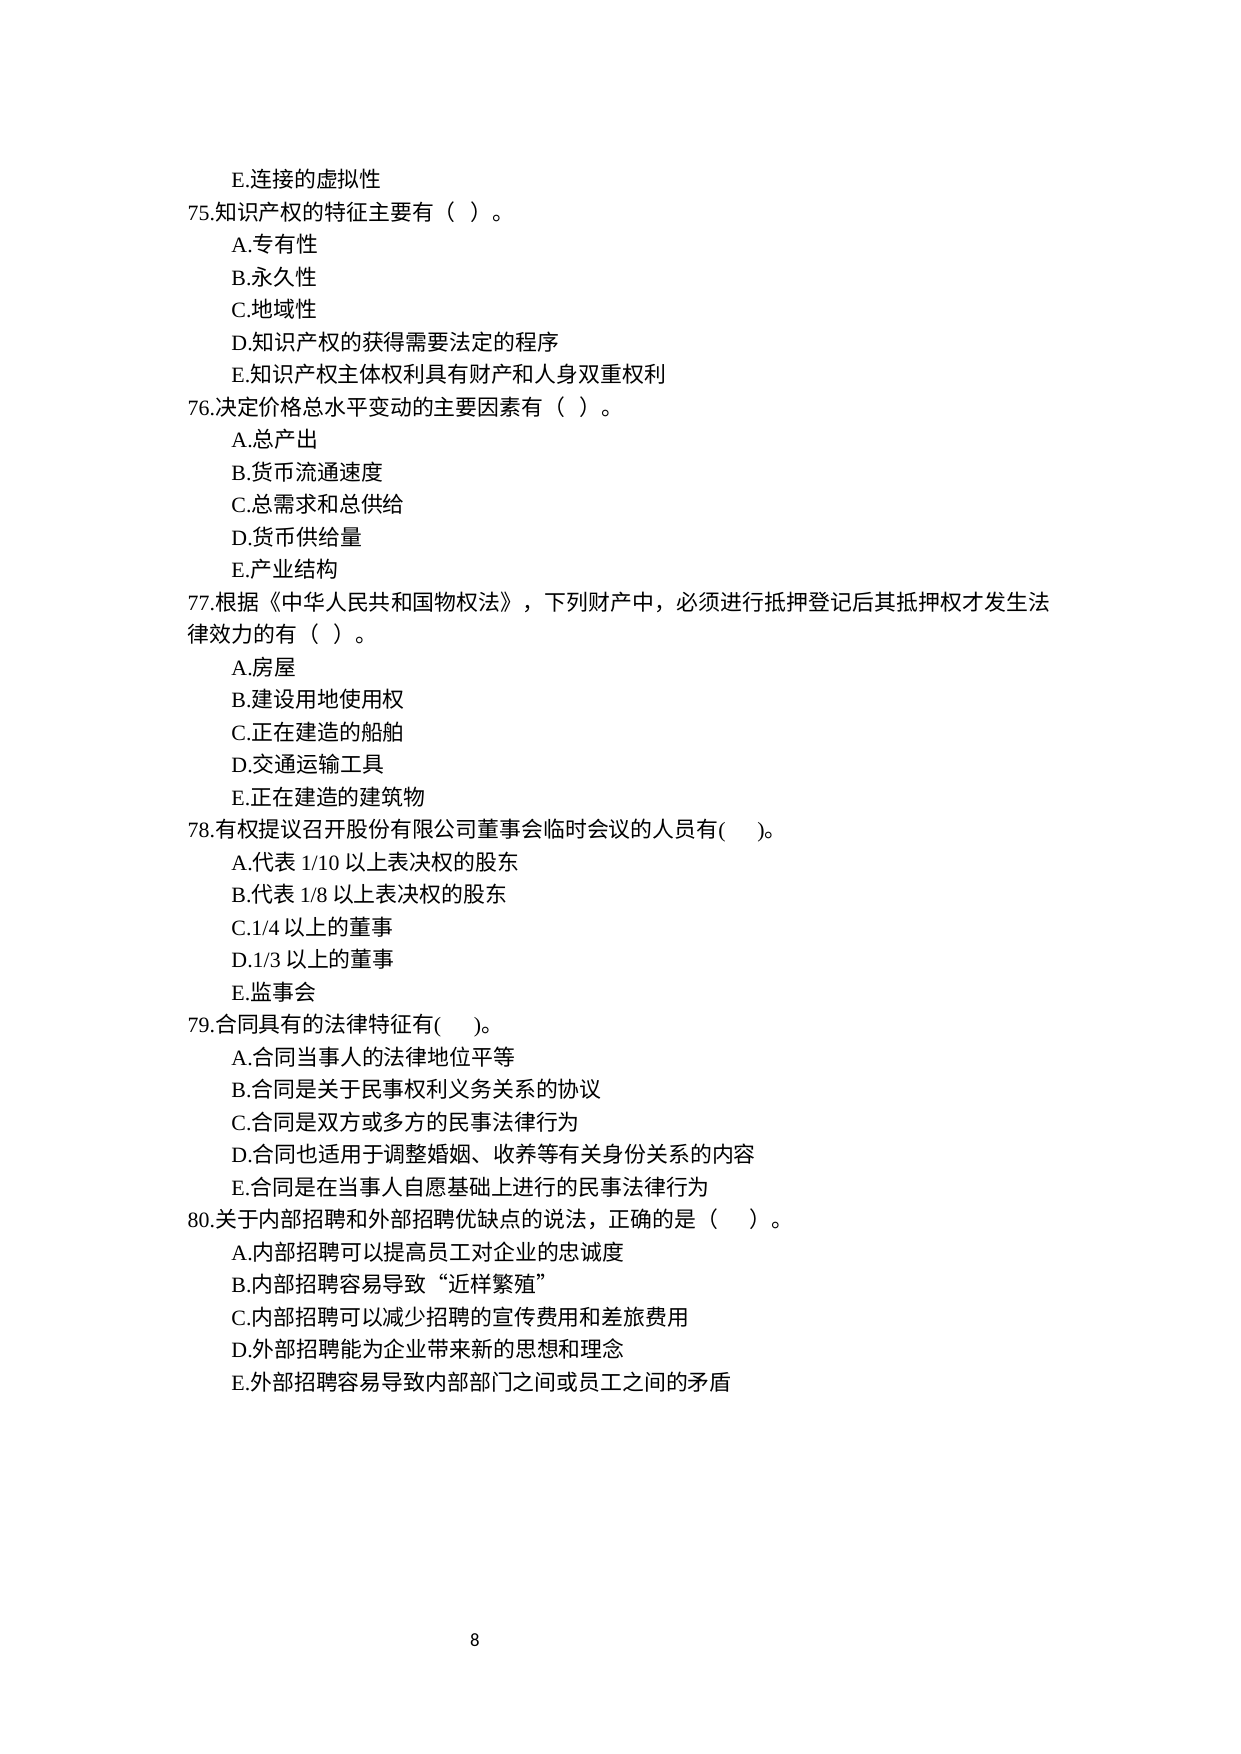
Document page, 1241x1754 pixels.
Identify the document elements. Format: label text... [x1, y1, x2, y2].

text 75.知识产权的特征主要有（ ）。 [187, 194, 1053, 227]
text B.代表1/8以上表决权的股东 [187, 877, 1053, 909]
text 76.决定价格总水平变动的主要因素有（ ）。 [187, 389, 1053, 422]
text D.知识产权的获得需要法定的程序 [187, 324, 1053, 357]
text D.货币供给量 [187, 519, 1053, 552]
text C.合同是双方或多方的民事法律行为 [187, 1104, 1053, 1137]
text A.代表1/10以上表决权的股东 [187, 844, 1053, 877]
text D.1/3以上的董事 [187, 942, 1053, 974]
text B.建设用地使用权 [187, 682, 1053, 714]
text A.内部招聘可以提高员工对企业的忠诚度 [187, 1234, 1053, 1267]
text C.地域性 [187, 292, 1053, 324]
text E.产业结构 [187, 552, 1053, 584]
text 78.有权提议召开股份有限公司董事会临时会议的人员有( )。 [187, 812, 1053, 844]
text C.1/4以上的董事 [187, 909, 1053, 942]
text E.监事会 [187, 974, 1053, 1007]
text E.正在建造的建筑物 [187, 779, 1053, 812]
text E.知识产权主体权利具有财产和人身双重权利 [187, 357, 1053, 389]
text C.内部招聘可以减少招聘的宣传费用和差旅费用 [187, 1299, 1053, 1332]
text C.正在建造的船舶 [187, 714, 1053, 747]
text B.永久性 [187, 259, 1053, 292]
text 80.关于内部招聘和外部招聘优缺点的说法，正确的是（ ）。 [187, 1202, 1053, 1234]
text 77.根据《中华人民共和国物权法》，下列财产中，必须进行抵押登记后其抵押权才发生法律效力的有（ ）。 [187, 584, 1053, 649]
text D.合同也适用于调整婚姻、收养等有关身份关系的内容 [187, 1137, 1053, 1169]
text B.合同是关于民事权利义务关系的协议 [187, 1072, 1053, 1104]
text C.总需求和总供给 [187, 487, 1053, 519]
text E.外部招聘容易导致内部部门之间或员工之间的矛盾 [187, 1364, 1053, 1397]
text E.合同是在当事人自愿基础上进行的民事法律行为 [187, 1169, 1053, 1202]
text B.货币流通速度 [187, 454, 1053, 487]
text E.连接的虚拟性 [187, 162, 1053, 194]
text D.交通运输工具 [187, 747, 1053, 779]
text D.外部招聘能为企业带来新的思想和理念 [187, 1332, 1053, 1364]
text A.合同当事人的法律地位平等 [187, 1039, 1053, 1072]
text A.总产出 [187, 422, 1053, 454]
text B.内部招聘容易导致“近样繁殖” [187, 1267, 1053, 1299]
text 79.合同具有的法律特征有( )。 [187, 1007, 1053, 1039]
text A.专有性 [187, 227, 1053, 259]
text A.房屋 [187, 649, 1053, 682]
